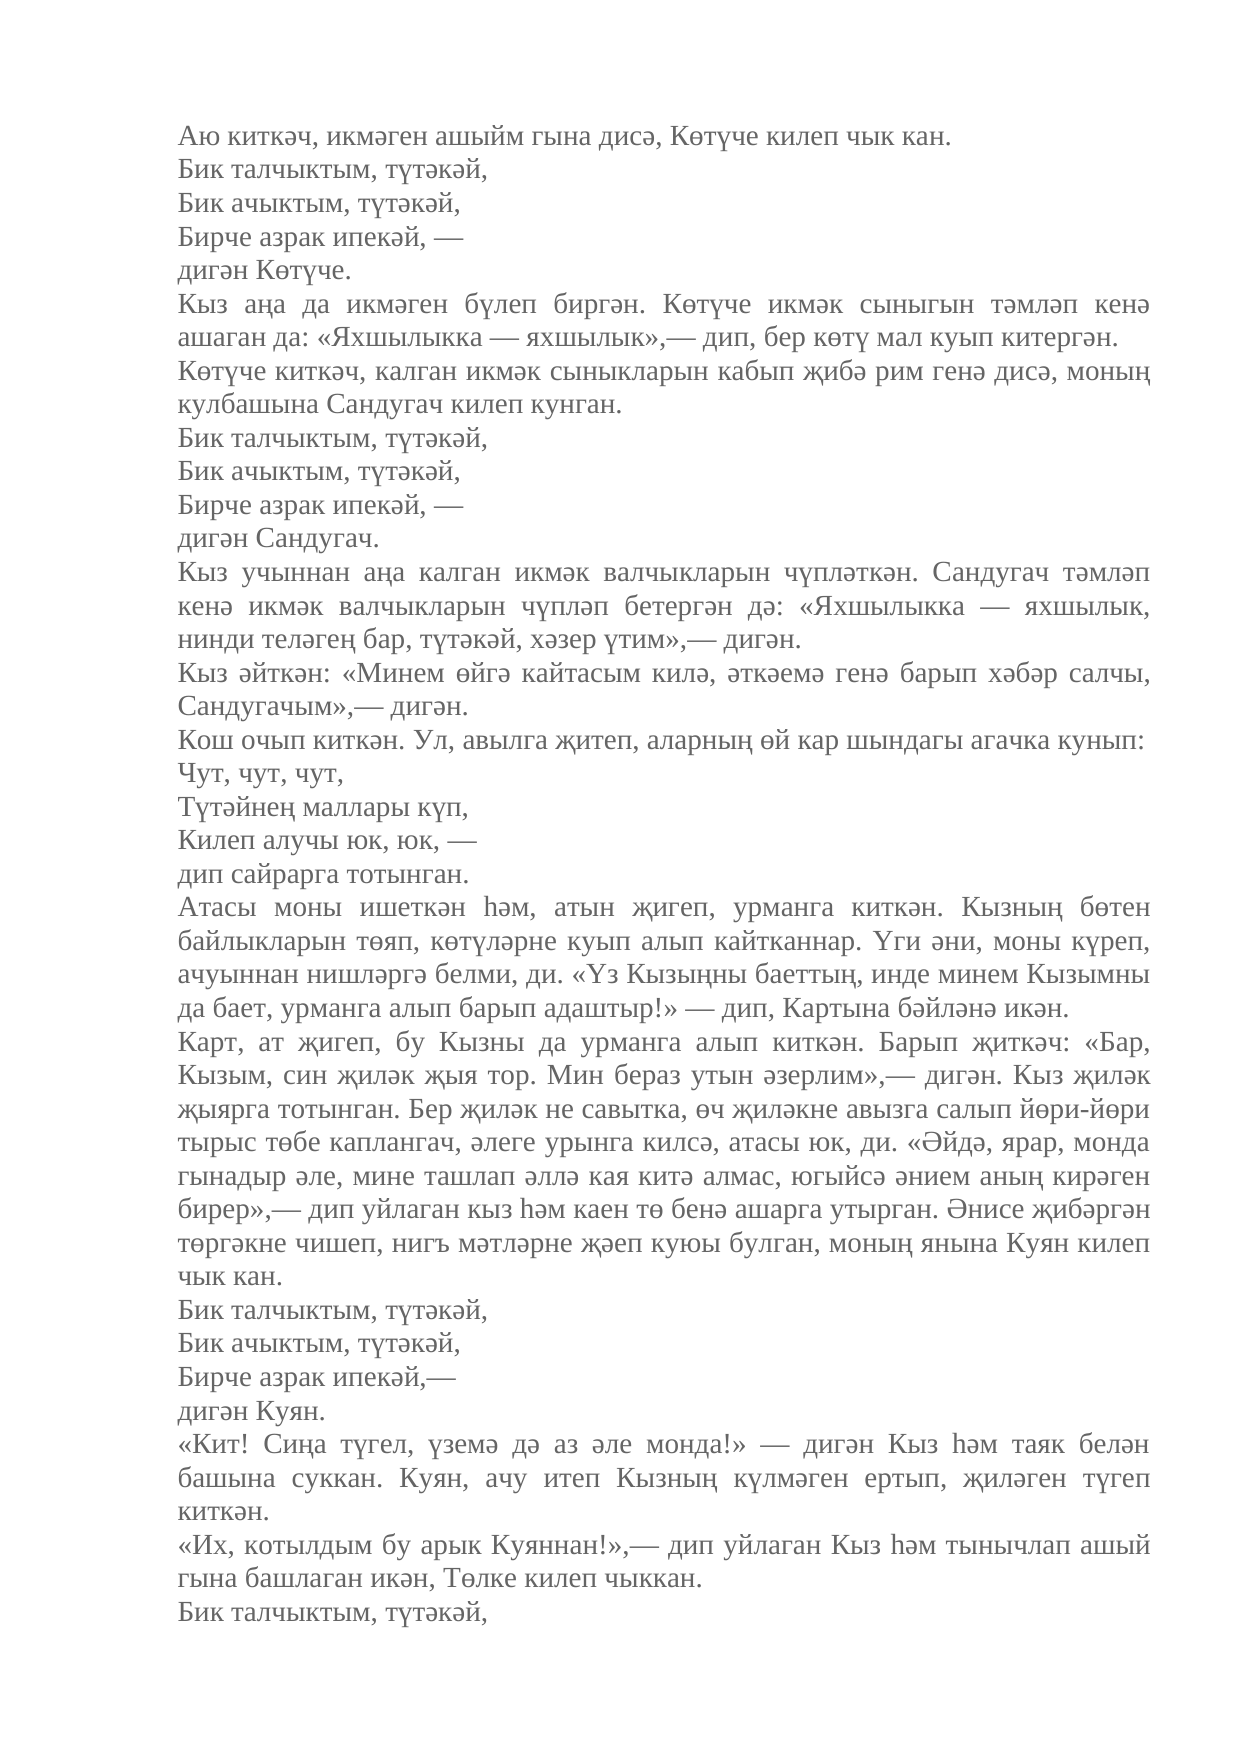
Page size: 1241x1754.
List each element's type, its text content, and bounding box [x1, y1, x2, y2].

text Чут, чут, чут, [177, 755, 1152, 789]
text дигән Куян. [177, 1393, 1152, 1426]
text Бик ачыктым, түтәкәй, [177, 1326, 1152, 1359]
text Кыз әйткән: «Минем өйгә кайтасым килә, әткәемә генә барып хәбәр салчы, Сандугачым»,— дигән. [177, 655, 1152, 722]
text дип сайрарга тотынган. [177, 856, 1152, 889]
text Бирче азрак ипекәй,— [177, 1359, 1152, 1393]
text «Их, котылдым бу арык Куяннан!»,— дип уйлаган Кыз һәм тынычлап ашый гына башлаган икән, Төлке килеп чыккан. [177, 1527, 1152, 1594]
text Көтүче киткәч, калган икмәк сыныкларын кабып җибә рим генә дисә, моның кулбашына Сандугач килеп кунган. [177, 353, 1152, 420]
text Бик талчыктым, түтәкәй, [177, 1292, 1152, 1326]
text дигән Көтүче. [177, 252, 1152, 286]
text Бирче азрак ипекәй, — [177, 219, 1152, 252]
text Бирче азрак ипекәй, — [177, 487, 1152, 521]
text Кыз аңа да икмәген бүлеп биргән. Көтүче икмәк сыныгын тәмләп кенә ашаган да: «Яхшылыкка — яхшылык»,— дип, бер көтү мал куып китергән. [177, 286, 1152, 353]
text «Кит! Сиңа түгел, үземә дә аз әле монда!» — дигән Кыз һәм таяк белән башына суккан. Куян, ачу итеп Кызның күлмәген ертып, җиләген түгеп киткән. [177, 1426, 1152, 1527]
text Аю киткәч, икмәген ашыйм гына дисә, Көтүче килеп чык кан. [177, 118, 1152, 152]
text Бик талчыктым, түтәкәй, [177, 1594, 1152, 1627]
text Килеп алучы юк, юк, — [177, 822, 1152, 856]
text Карт, ат җигеп, бу Кызны да урманга алып киткән. Барып җиткәч: «Бар, Кызым, син җиләк җыя тор. Мин бераз утын әзерлим»,— дигән. Кыз җиләк җыярга тотынган. Бер җиләк не савытка, өч җиләкне авызга салып йөри-йөри тырыс төбе каплангач, әлеге урынга килсә, атасы юк, ди. «Әйдә, ярар, монда гынадыр әле, мине ташлап әллә кая китә алмас, югыйсә әнием аның кирәген бирер»,— дип уйлаган кыз һәм каен тө бенә ашарга утырган. Әнисе җибәргән төргәкне чишеп, нигъ мәтләрне җәеп куюы булган, моның янына Куян килеп чык кан. [177, 1024, 1152, 1292]
text Атасы моны ишеткән һәм, атын җигеп, урманга киткән. Кызның бөтен байлыкларын төяп, көтүләрне куып алып кайтканнар. Үги әни, моны күреп, ачуыннан нишләргә белми, ди. «Үз Кызыңны баеттың, инде минем Кызымны да бает, урманга алып барып адаштыр!» — дип, Картына бәйләнә икән. [177, 889, 1152, 1024]
text дигән Сандугач. [177, 521, 1152, 554]
text Бик ачыктым, түтәкәй, [177, 185, 1152, 219]
text Бик талчыктым, түтәкәй, [177, 420, 1152, 453]
text Бик талчыктым, түтәкәй, [177, 152, 1152, 185]
text Кош очып киткән. Ул, авылга җитеп, аларның өй кар шындагы агачка кунып: [177, 722, 1152, 755]
text Бик ачыктым, түтәкәй, [177, 453, 1152, 487]
text Түтәйнең маллары күп, [177, 789, 1152, 822]
text Кыз учыннан аңа калган икмәк валчыкларын чүпләткән. Сандугач тәмләп кенә икмәк валчыкларын чүпләп бетергән дә: «Яхшылыкка — яхшылык, нинди теләгең бар, түтәкәй, хәзер үтим»,— дигән. [177, 554, 1152, 655]
